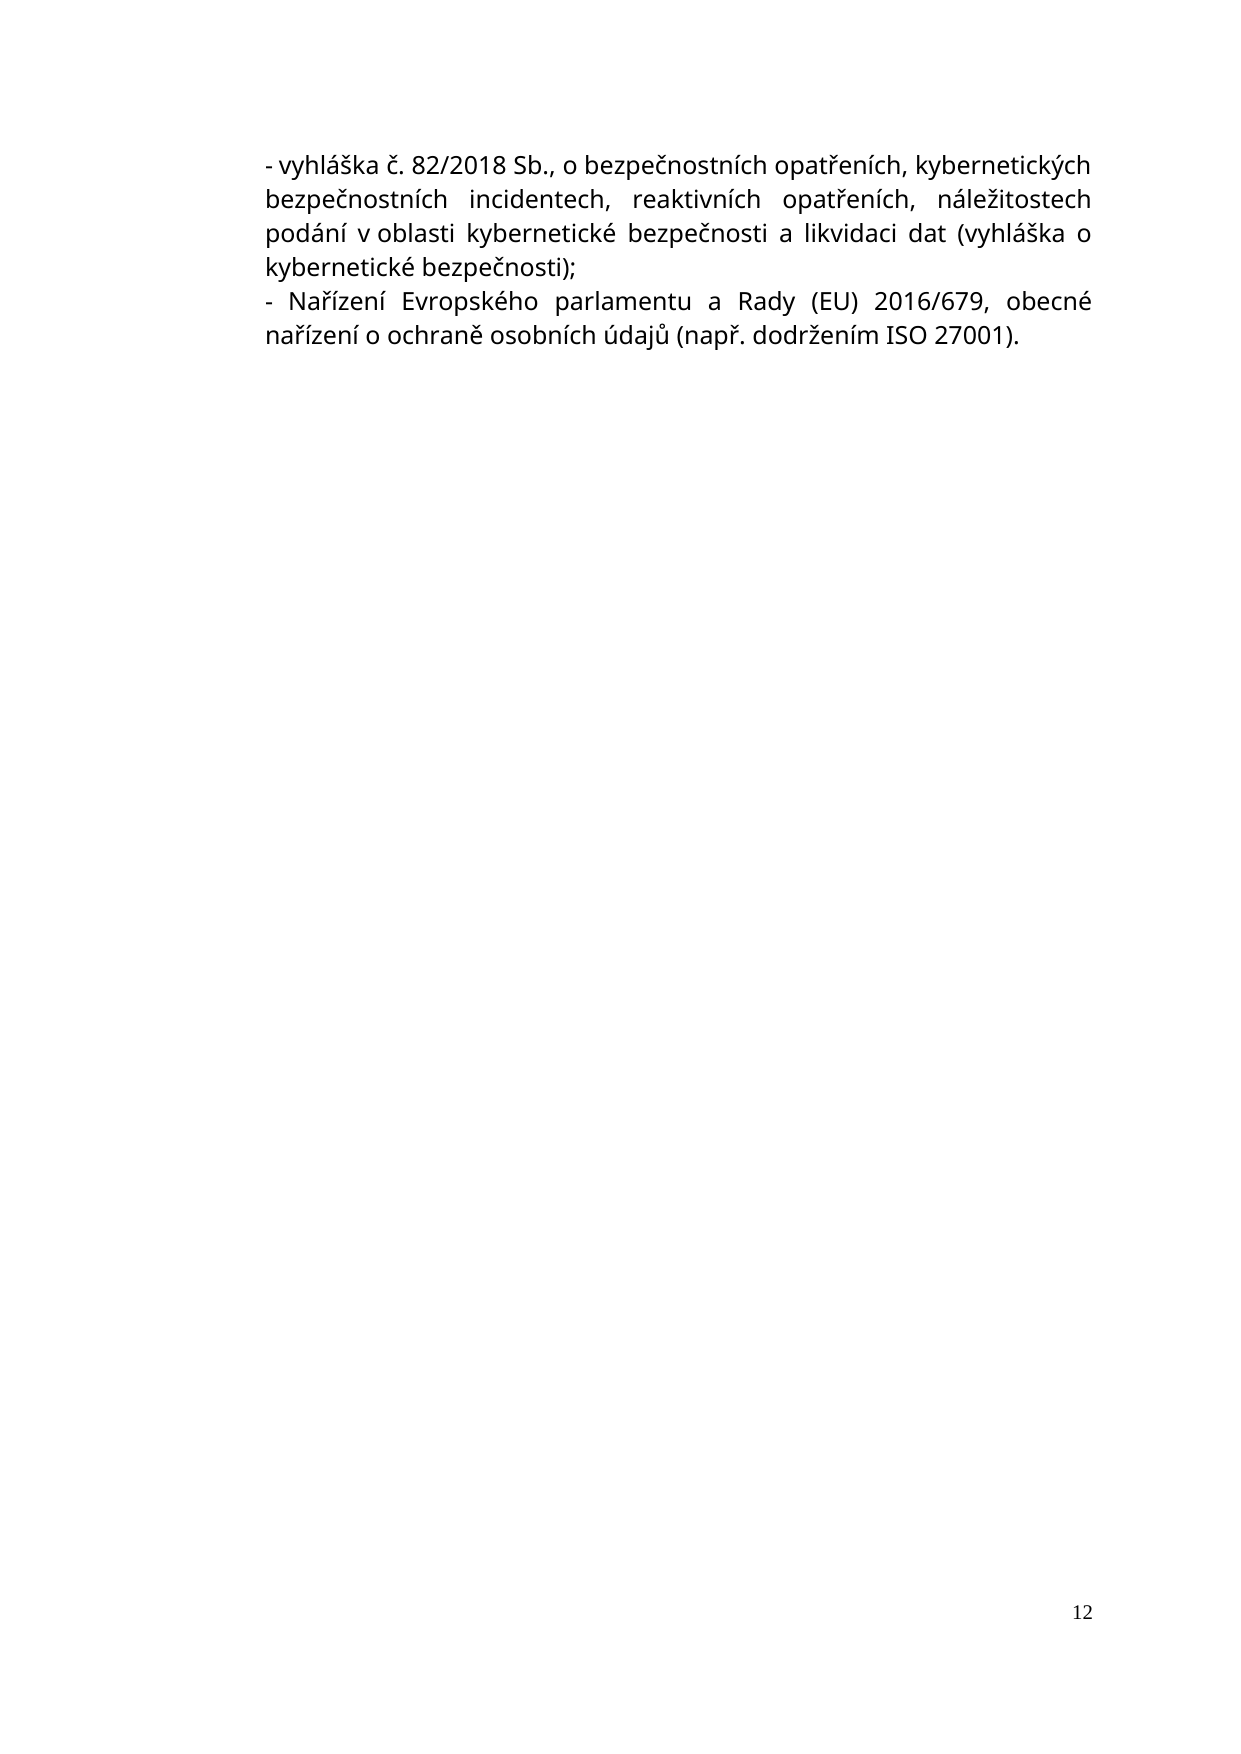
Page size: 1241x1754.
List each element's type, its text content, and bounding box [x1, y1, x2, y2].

text - Nařízení Evropského parlamentu a Rady (EU) 2016/679, obecné nařízení o ochraně osobních údajů (např. dodržením ISO 27001). [265, 284, 1093, 352]
text - vyhláška č. 82/2018 Sb., o bezpečnostních opatřeních, kybernetických bezpečnostních incidentech, reaktivních opatřeních, náležitostech podání v oblasti kybernetické bezpečnosti a likvidaci dat (vyhláška o kybernetické bezpečnosti); [265, 148, 1093, 284]
